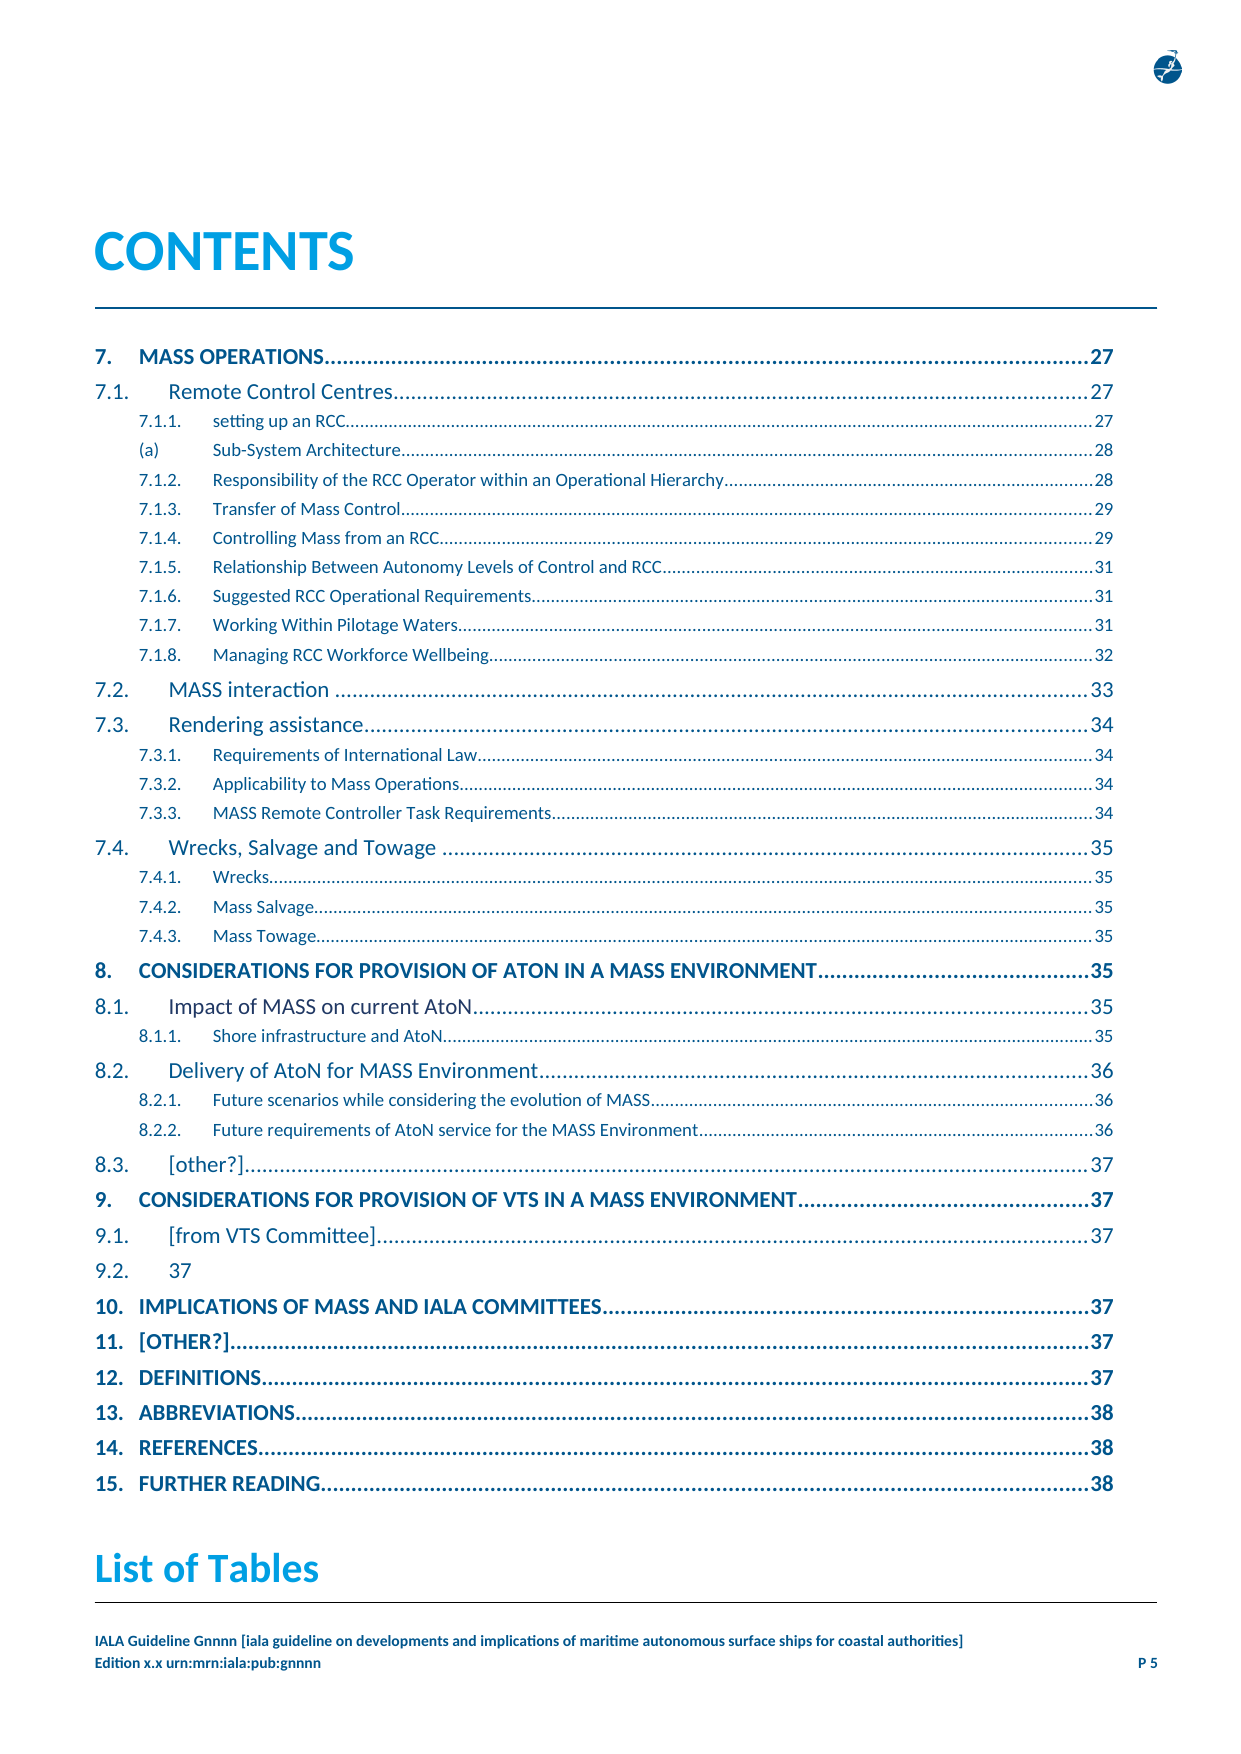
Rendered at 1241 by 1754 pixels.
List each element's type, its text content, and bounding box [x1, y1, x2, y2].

text 7.1.8. Managing RCC Workforce Wellbeing 32 [139, 643, 1157, 666]
text 7.3.2. Applicability to Mass Operations 34 [139, 772, 1157, 795]
text 7.4.1. Wrecks 35 [139, 866, 1157, 888]
text 7.1.7. Working Within Pilotage Waters 31 [139, 613, 1157, 636]
picture [1122, 0, 1241, 119]
text 7.1. Remote Control Centres 27 [94, 374, 1113, 405]
text 8.1. Impact of MASS on current AtoN 35 [94, 988, 1113, 1020]
text 8.2.2. Future requirements of AtoN service for the MASS Environment 36 [139, 1118, 1157, 1141]
text 7.3.3. MASS Remote Controller Task Requirements 34 [139, 801, 1157, 824]
text 8.3. [other?] 37 [94, 1147, 1113, 1178]
text 10. Implications of MASS and IALA Committees 37 [94, 1288, 1113, 1320]
text 7. MASS Operations 27 [94, 338, 1113, 370]
text 15. Further reading 38 [94, 1466, 1113, 1497]
text 7.1.1. setting up an RCC 27 [139, 409, 1157, 432]
text 7.4. Wrecks, Salvage and Towage 35 [94, 830, 1113, 861]
text (a) Sub-System Architecture 28 [139, 438, 1157, 461]
text 7.1.3. Transfer of Mass Control 29 [139, 497, 1157, 520]
text 7.2. MASS interaction 33 [94, 672, 1113, 703]
list List of Tables [94, 1542, 1157, 1592]
text 7.4.3. Mass Towage 35 [139, 924, 1157, 947]
text 11. [other?] 37 [94, 1324, 1113, 1355]
text 7.1.2. Responsibility of the RCC Operator within an Operational Hierarchy 28 [139, 468, 1157, 491]
text 9.2. 37 [94, 1253, 1113, 1284]
text 7.3.1. Requirements of International Law 34 [139, 743, 1157, 766]
text 7.1.4. Controlling Mass from an RCC 29 [139, 526, 1157, 549]
text 8.1.1. Shore infrastructure and AtoN 35 [139, 1024, 1157, 1047]
text 7.4.2. Mass Salvage 35 [139, 895, 1157, 918]
text 7.1.6. Suggested RCC Operational Requirements 31 [139, 584, 1157, 607]
text 9. Considerations for Provision of VTS in a MASS Environment 37 [94, 1182, 1113, 1213]
text 14. REFERENCES 38 [94, 1430, 1113, 1461]
text 7.1.5. Relationship Between Autonomy Levels of Control and RCC 31 [139, 555, 1157, 578]
text 8.2. Delivery of AtoN for MASS Environment 36 [94, 1053, 1113, 1084]
text 12. Definitions 37 [94, 1359, 1113, 1391]
text 8. Considerations for Provision of AtoN in a Mass Environment 35 [94, 953, 1113, 984]
text 8.2.1. Future scenarios while considering the evolution of MASS 36 [139, 1088, 1157, 1111]
text 9.1. [from VTS Committee] 37 [94, 1218, 1113, 1249]
text 7.3. Rendering assistance 34 [94, 707, 1113, 738]
text 13. Abbreviations 38 [94, 1395, 1113, 1426]
